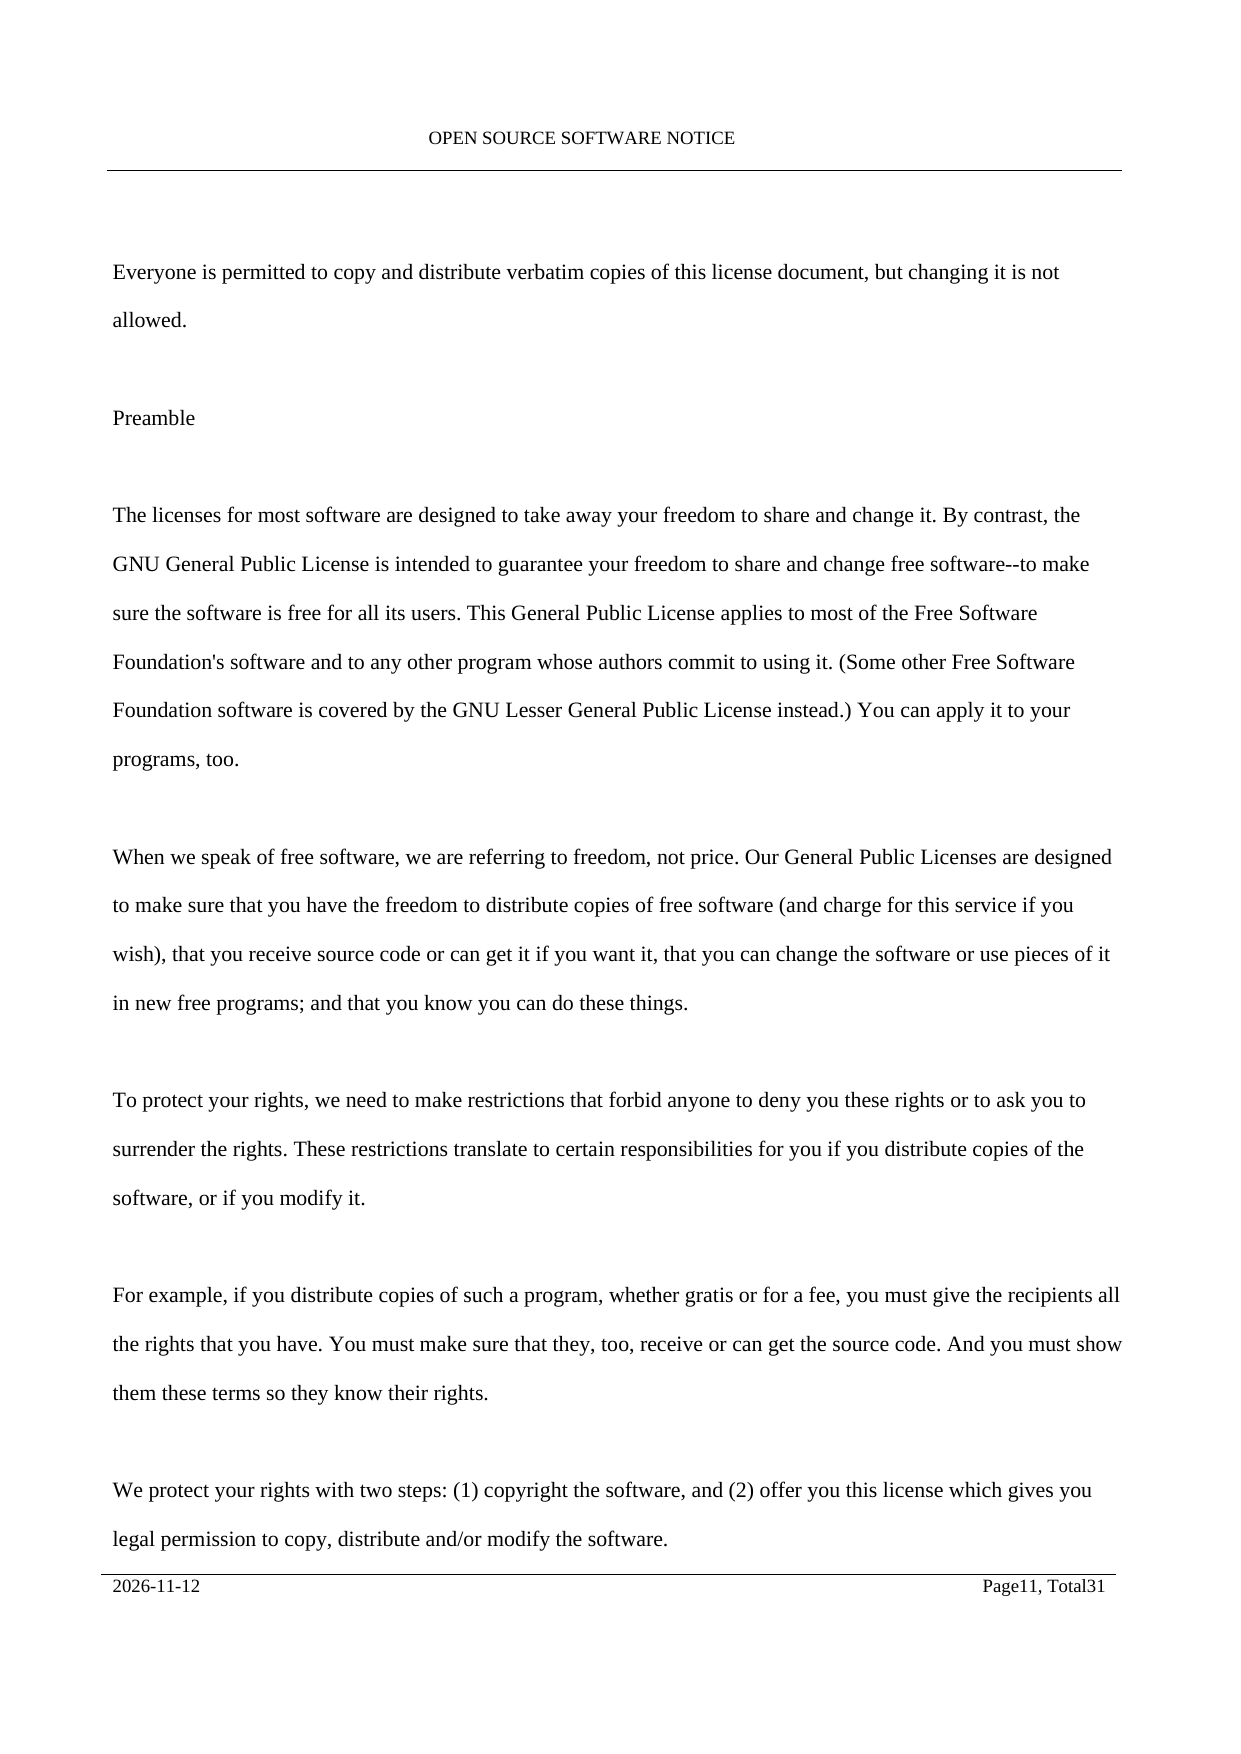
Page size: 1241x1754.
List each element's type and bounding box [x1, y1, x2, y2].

text [112, 206, 1128, 1555]
